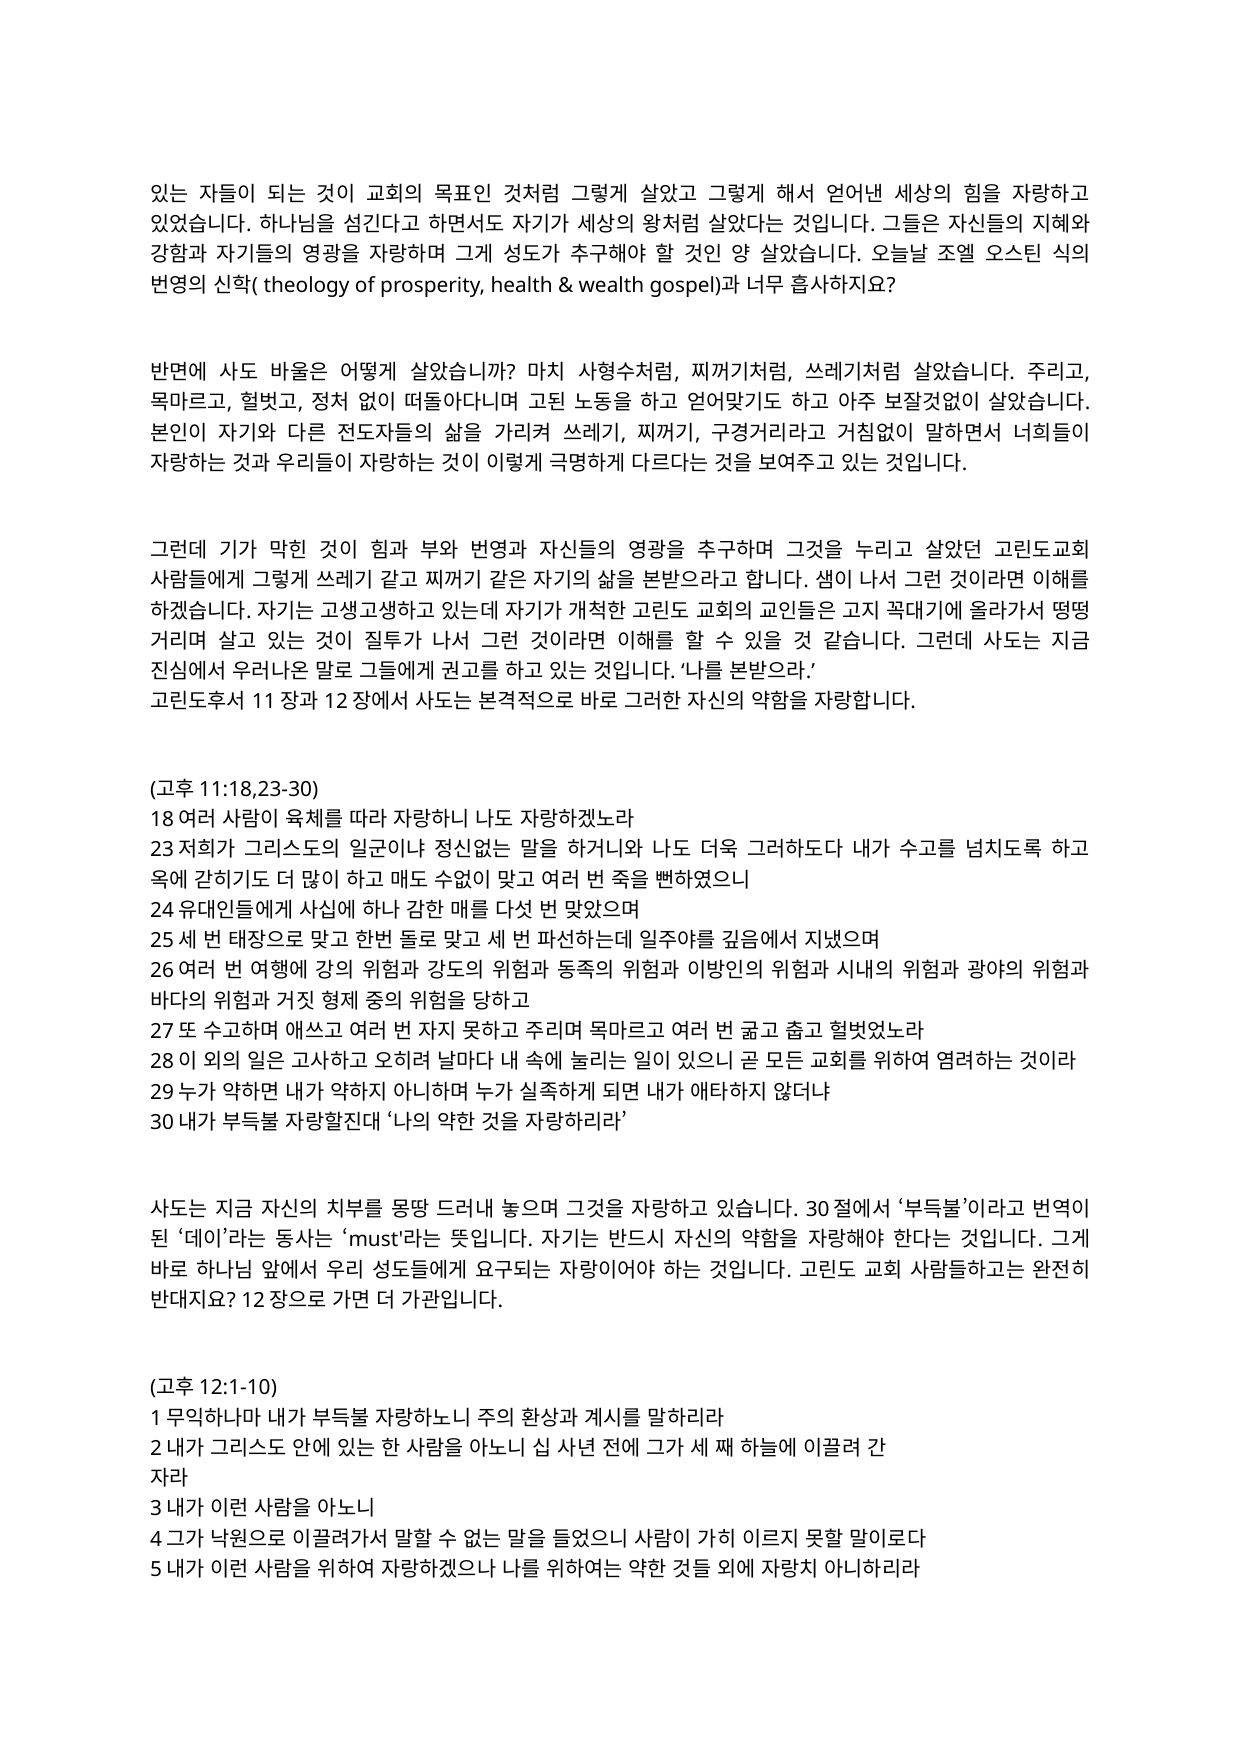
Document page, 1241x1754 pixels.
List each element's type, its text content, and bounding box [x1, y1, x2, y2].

text (고후11:18,23-30) [150, 772, 1090, 802]
text 25세 번 태장으로 맞고 한번 돌로 맞고 세 번 파선하는데 일주야를 깊음에서 지냈으며 [150, 923, 1090, 954]
text 26여러 번 여행에 강의 위험과 강도의 위험과 동족의 위험과 이방인의 위험과 시내의 위험과 광야의 위험과 바다의 위험과 거짓 형제 중의 위험을 당하고 [150, 954, 1090, 1014]
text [150, 177, 1090, 298]
text 28이 외의 일은 고사하고 오히려 날마다 내 속에 눌리는 일이 있으니 곧 모든 교회를 위하여 염려하는 것이라 [150, 1044, 1090, 1075]
text 23저희가 그리스도의 일군이냐 정신없는 말을 하거니와 나도 더욱 그러하도다 내가 수고를 넘치도록 하고 옥에 갇히기도 더 많이 하고 매도 수없이 맞고 여러 번 죽을 뻔하였으니 [150, 833, 1090, 893]
text 5내가 이런 사람을 위하여 자랑하겠으나 나를 위하여는 약한 것들 외에 자랑치 아니하리라 [150, 1552, 1090, 1583]
text 고린도후서 11장과 12장에서 사도는 본격적으로 바로 그러한 자신의 약함을 자랑합니다. [150, 685, 1090, 715]
text 1무익하나마 내가 부득불 자랑하노니 주의 환상과 계시를 말하리라 [150, 1401, 1090, 1431]
text 3내가 이런 사람을 아노니 [150, 1492, 1090, 1522]
text 그런데 기가 막힌 것이 힘과 부와 번영과 자신들의 영광을 추구하며 그것을 누리고 살았던 고린도교회 사람들에게 그렇게 쓰레기 같고 찌꺼기 같은 자기의 삶을 본받으라고 합니다. 샘이 나서 그런 것이라면 이해를 하겠습니다. 자기는 고생고생하고 있는데 자기가 개척한 고린도 교회의 교인들은 고지 꼭대기에 올라가서 떵떵 거리며 살고 있는 것이 질투가 나서 그런 것이라면 이해를 할 수 있을 것 같습니다. 그런데 사도는 지금 진심에서 우러나온 말로 그들에게 권고를 하고 있는 것입니다. ‘나를 본받으라.’ [150, 533, 1090, 685]
text 18여러 사람이 육체를 따라 자랑하니 나도 자랑하겠노라 [150, 802, 1090, 833]
text 27또 수고하며 애쓰고 여러 번 자지 못하고 주리며 목마르고 여러 번 굶고 춥고 헐벗었노라 [150, 1014, 1090, 1044]
text 2내가 그리스도 안에 있는 한 사람을 아노니 십 사년 전에 그가 세 째 하늘에 이끌려 간 [150, 1431, 1090, 1461]
text 자라 [150, 1461, 1090, 1492]
text 사도는 지금 자신의 치부를 몽땅 드러내 놓으며 그것을 자랑하고 있습니다. 30절에서 ‘부득불’이라고 번역이 된 ‘데이’라는 동사는 ‘must'라는 뜻입니다. 자기는 반드시 자신의 약함을 자랑해야 한다는 것입니다. 그게 바로 하나님 앞에서 우리 성도들에게 요구되는 자랑이어야 하는 것입니다. 고린도 교회 사람들하고는 완전히 반대지요? 12장으로 가면 더 가관입니다. [150, 1192, 1090, 1314]
text 4그가 낙원으로 이끌려가서 말할 수 없는 말을 들었으니 사람이 가히 이르지 못할 말이로다 [150, 1522, 1090, 1552]
text 반면에 사도 바울은 어떻게 살았습니까? 마치 사형수처럼, 찌꺼기처럼, 쓰레기처럼 살았습니다. 주리고, 목마르고, 헐벗고, 정처 없이 떠돌아다니며 고된 노동을 하고 얻어맞기도 하고 아주 보잘것없이 살았습니다. 본인이 자기와 다른 전도자들의 삶을 가리켜 쓰레기, 찌꺼기, 구경거리라고 거침없이 말하면서 너희들이 자랑하는 것과 우리들이 자랑하는 것이 이렇게 극명하게 다르다는 것을 보여주고 있는 것입니다. [150, 355, 1090, 476]
text 30내가 부득불 자랑할진대 ‘나의 약한 것을 자랑하리라’ [150, 1105, 1090, 1136]
text 29누가 약하면 내가 약하지 아니하며 누가 실족하게 되면 내가 애타하지 않더냐 [150, 1075, 1090, 1105]
text (고후12:1-10) [150, 1371, 1090, 1401]
text 24유대인들에게 사십에 하나 감한 매를 다섯 번 맞았으며 [150, 893, 1090, 923]
